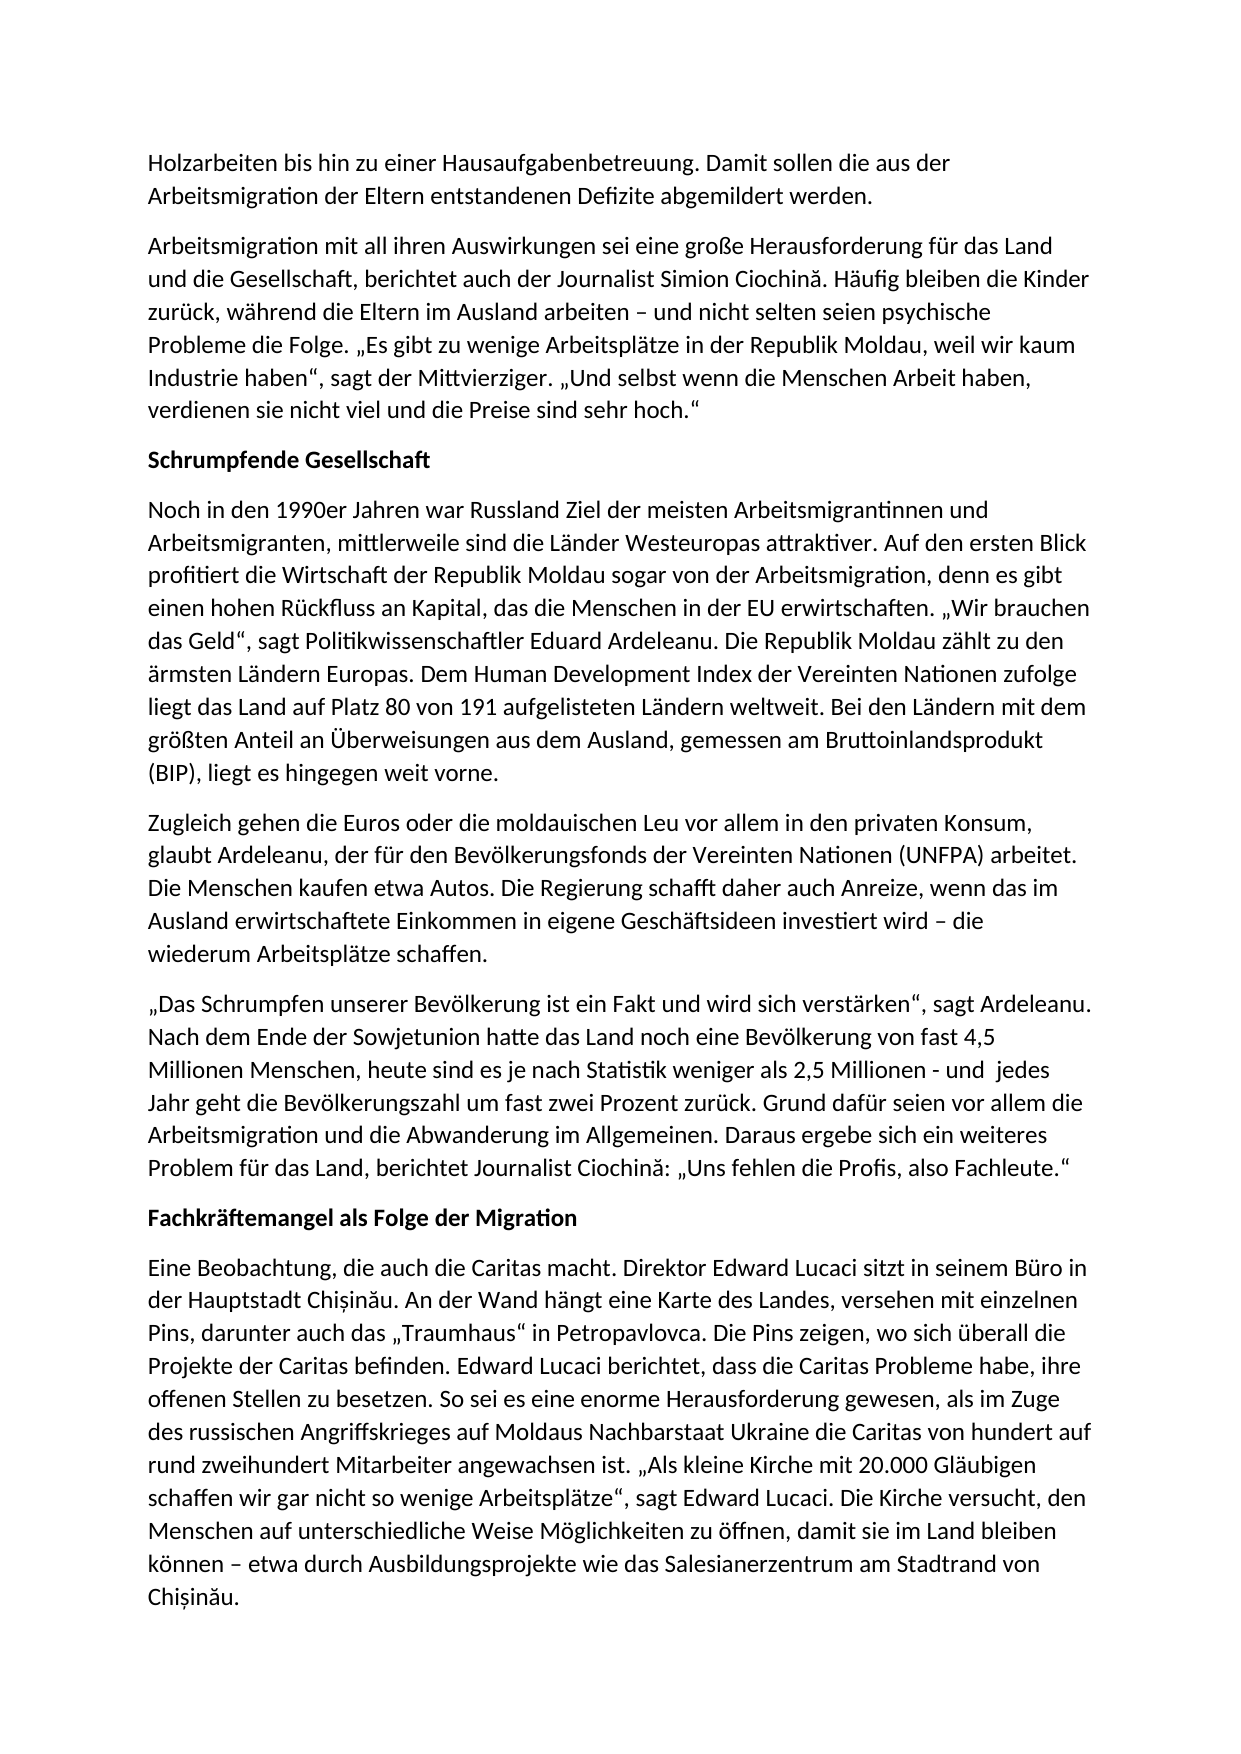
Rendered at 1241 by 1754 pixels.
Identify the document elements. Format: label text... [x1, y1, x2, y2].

text „Das Schrumpfen unserer Bevölkerung ist ein Fakt und wird sich verstärken“, sagt Ardeleanu. Nach dem Ende der Sowjetunion hatte das Land noch eine Bevölkerung von fast 4,5 Millionen Menschen, heute sind es je nach Statistik weniger als 2,5 Millionen - und jedes Jahr geht die Bevölkerungszahl um fast zwei Prozent zurück. Grund dafür seien vor allem die Arbeitsmigration und die Abwanderung im Allgemeinen. Daraus ergebe sich ein weiteres Problem für das Land, berichtet Journalist Ciochină: „Uns fehlen die Profis, also Fachleute.“ [148, 988, 1093, 1183]
text Schrumpfende Gesellschaft [148, 444, 1093, 475]
text Fachkräftemangel als Folge der Migration [148, 1202, 1093, 1233]
text Zugleich gehen die Euros oder die moldauischen Leu vor allem in den privaten Konsum, glaubt Ardeleanu, der für den Bevölkerungsfonds der Vereinten Nationen (UNFPA) arbeitet. Die Menschen kaufen etwa Autos. Die Regierung schafft daher auch Anreize, wenn das im Ausland erwirtschaftete Einkommen in eigene Geschäftsideen investiert wird – die wiederum Arbeitsplätze schaffen. [148, 807, 1093, 969]
text Arbeitsmigration mit all ihren Auswirkungen sei eine große Herausforderung für das Land und die Gesellschaft, berichtet auch der Journalist Simion Ciochină. Häufig bleiben die Kinder zurück, während die Eltern im Ausland arbeiten – und nicht selten seien psychische Probleme die Folge. „Es gibt zu wenige Arbeitsplätze in der Republik Moldau, weil wir kaum Industrie haben“, sagt der Mittvierziger. „Und selbst wenn die Menschen Arbeit haben, verdienen sie nicht viel und die Preise sind sehr hoch.“ [148, 230, 1093, 425]
text Eine Beobachtung, die auch die Caritas macht. Direktor Edward Lucaci sitzt in seinem Büro in der Hauptstadt Chișinău. An der Wand hängt eine Karte des Landes, versehen mit einzelnen Pins, darunter auch das „Traumhaus“ in Petropavlovca. Die Pins zeigen, wo sich überall die Projekte der Caritas befinden. Edward Lucaci berichtet, dass die Caritas Probleme habe, ihre offenen Stellen zu besetzen. So sei es eine enorme Herausforderung gewesen, als im Zuge des russischen Angriffskrieges auf Moldaus Nachbarstaat Ukraine die Caritas von hundert auf rund zweihundert Mitarbeiter angewachsen ist. „Als kleine Kirche mit 20.000 Gläubigen schaffen wir gar nicht so wenige Arbeitsplätze“, sagt Edward Lucaci. Die Kirche versucht, den Menschen auf unterschiedliche Weise Möglichkeiten zu öffnen, damit sie im Land bleiben können – etwa durch Ausbildungsprojekte wie das Salesianerzentrum am Stadtrand von Chișinău. [148, 1252, 1093, 1611]
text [148, 148, 1093, 211]
text Noch in den 1990er Jahren war Russland Ziel der meisten Arbeitsmigrantinnen und Arbeitsmigranten, mittlerweile sind die Länder Westeuropas attraktiver. Auf den ersten Blick profitiert die Wirtschaft der Republik Moldau sogar von der Arbeitsmigration, denn es gibt einen hohen Rückfluss an Kapital, das die Menschen in der EU erwirtschaften. „Wir brauchen das Geld“, sagt Politikwissenschaftler Eduard Ardeleanu. Die Republik Moldau zählt zu den ärmsten Ländern Europas. Dem Human Development Index der Vereinten Nationen zufolge liegt das Land auf Platz 80 von 191 aufgelisteten Ländern weltweit. Bei den Ländern mit dem größten Anteil an Überweisungen aus dem Ausland, gemessen am Bruttoinlandsprodukt (BIP), liegt es hingegen weit vorne. [148, 494, 1093, 788]
